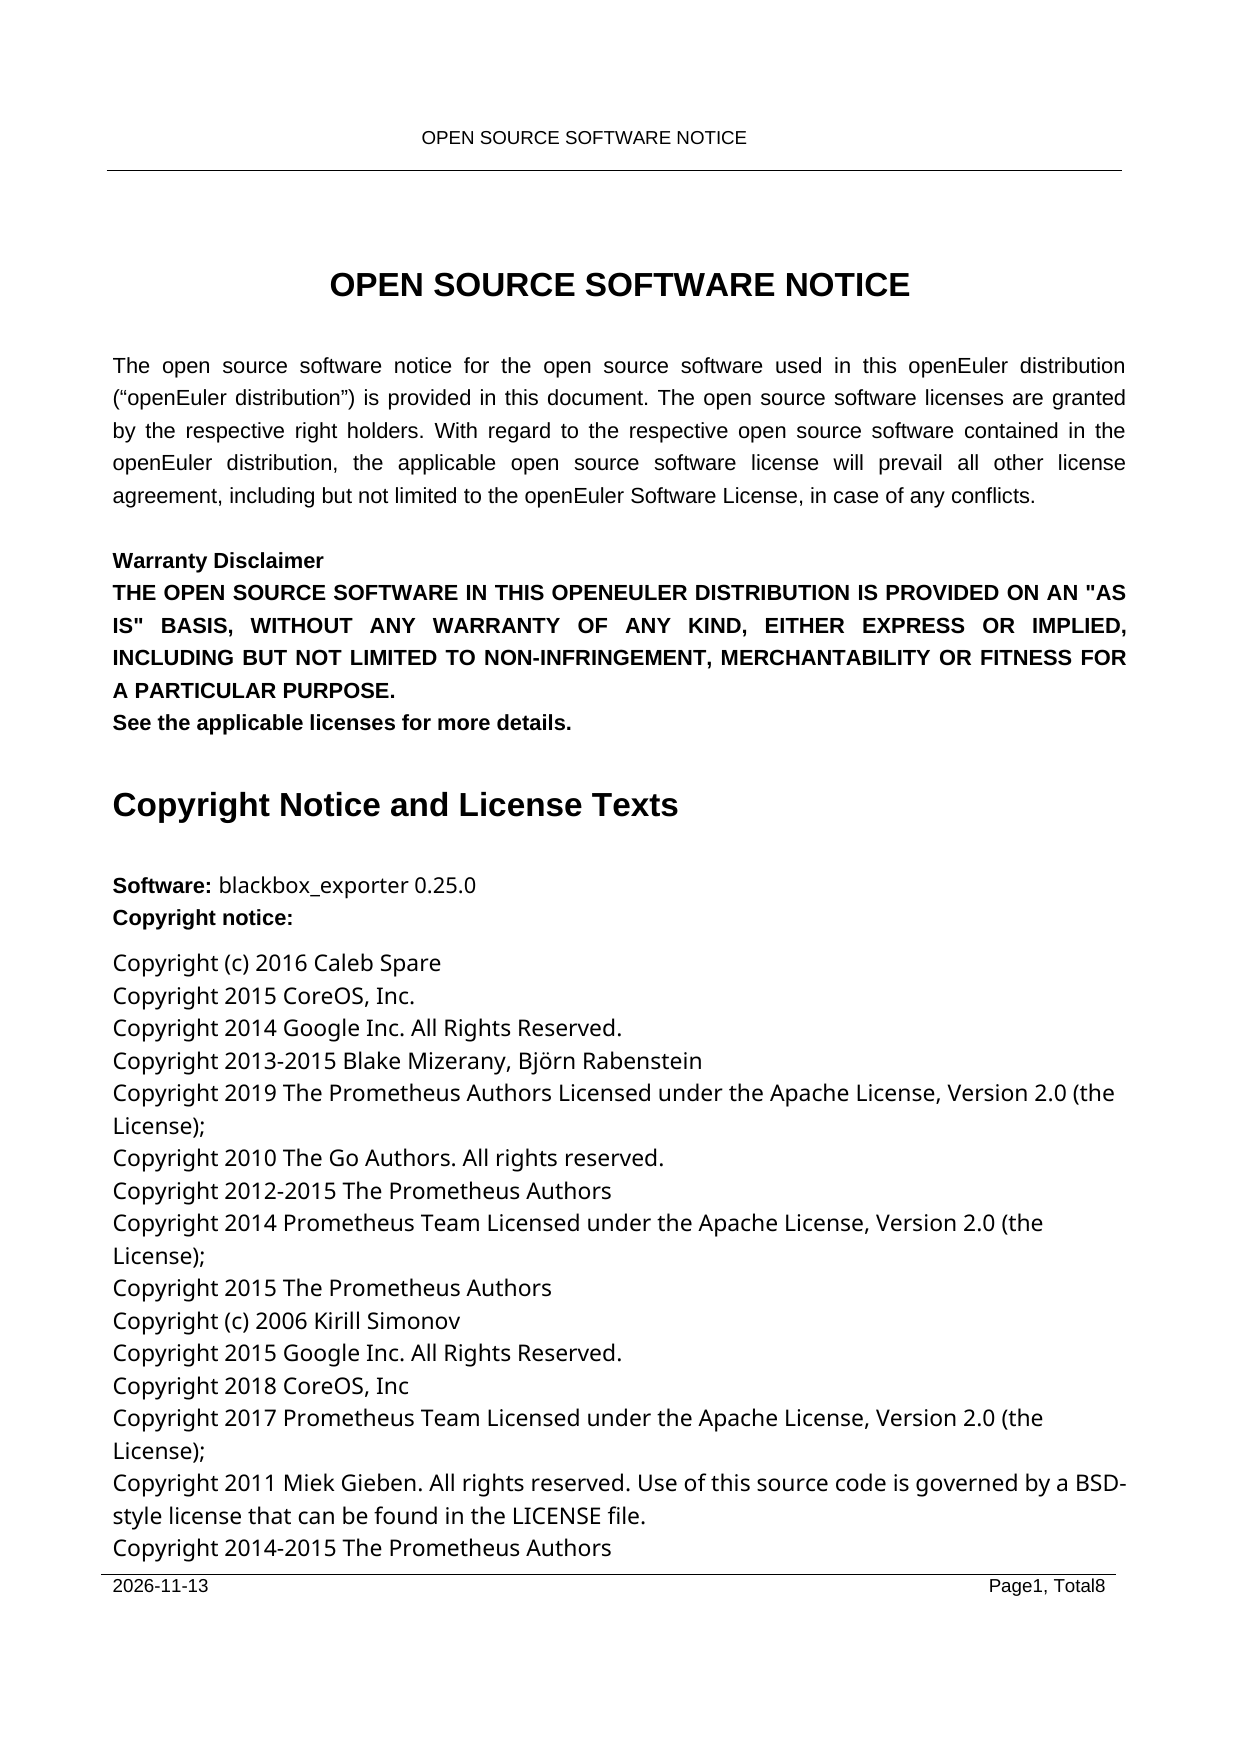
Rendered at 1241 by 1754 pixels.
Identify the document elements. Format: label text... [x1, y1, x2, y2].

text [112, 947, 1128, 1564]
title Software: blackbox_exporter 0.25.0 [112, 869, 1128, 901]
text Copyright notice: [112, 901, 1128, 934]
text The open source software notice for the open source software used in this openEuler distribution (“openEuler distribution”) is provided in this document. The open source software licenses are granted by the respective right holders. With regard to the respective open source software contained in the openEuler distribution, the applicable open source software license will prevail all other license agreement, including but not limited to the openEuler Software License, in case of any conflicts. [112, 349, 1128, 511]
text THE OPEN SOURCE SOFTWARE IN THIS OPENEULER DISTRIBUTION IS PROVIDED ON AN "AS IS" BASIS, WITHOUT ANY WARRANTY OF ANY KIND, EITHER EXPRESS OR IMPLIED, INCLUDING BUT NOT LIMITED TO NON-INFRINGEMENT, MERCHANTABILITY OR FITNESS FOR A PARTICULAR PURPOSE. See the applicable licenses for more details. [112, 576, 1128, 739]
text Warranty Disclaimer [112, 544, 1128, 576]
text OPEN SOURCE SOFTWARE NOTICE [112, 251, 1128, 316]
text Copyright Notice and License Texts [112, 771, 1128, 836]
